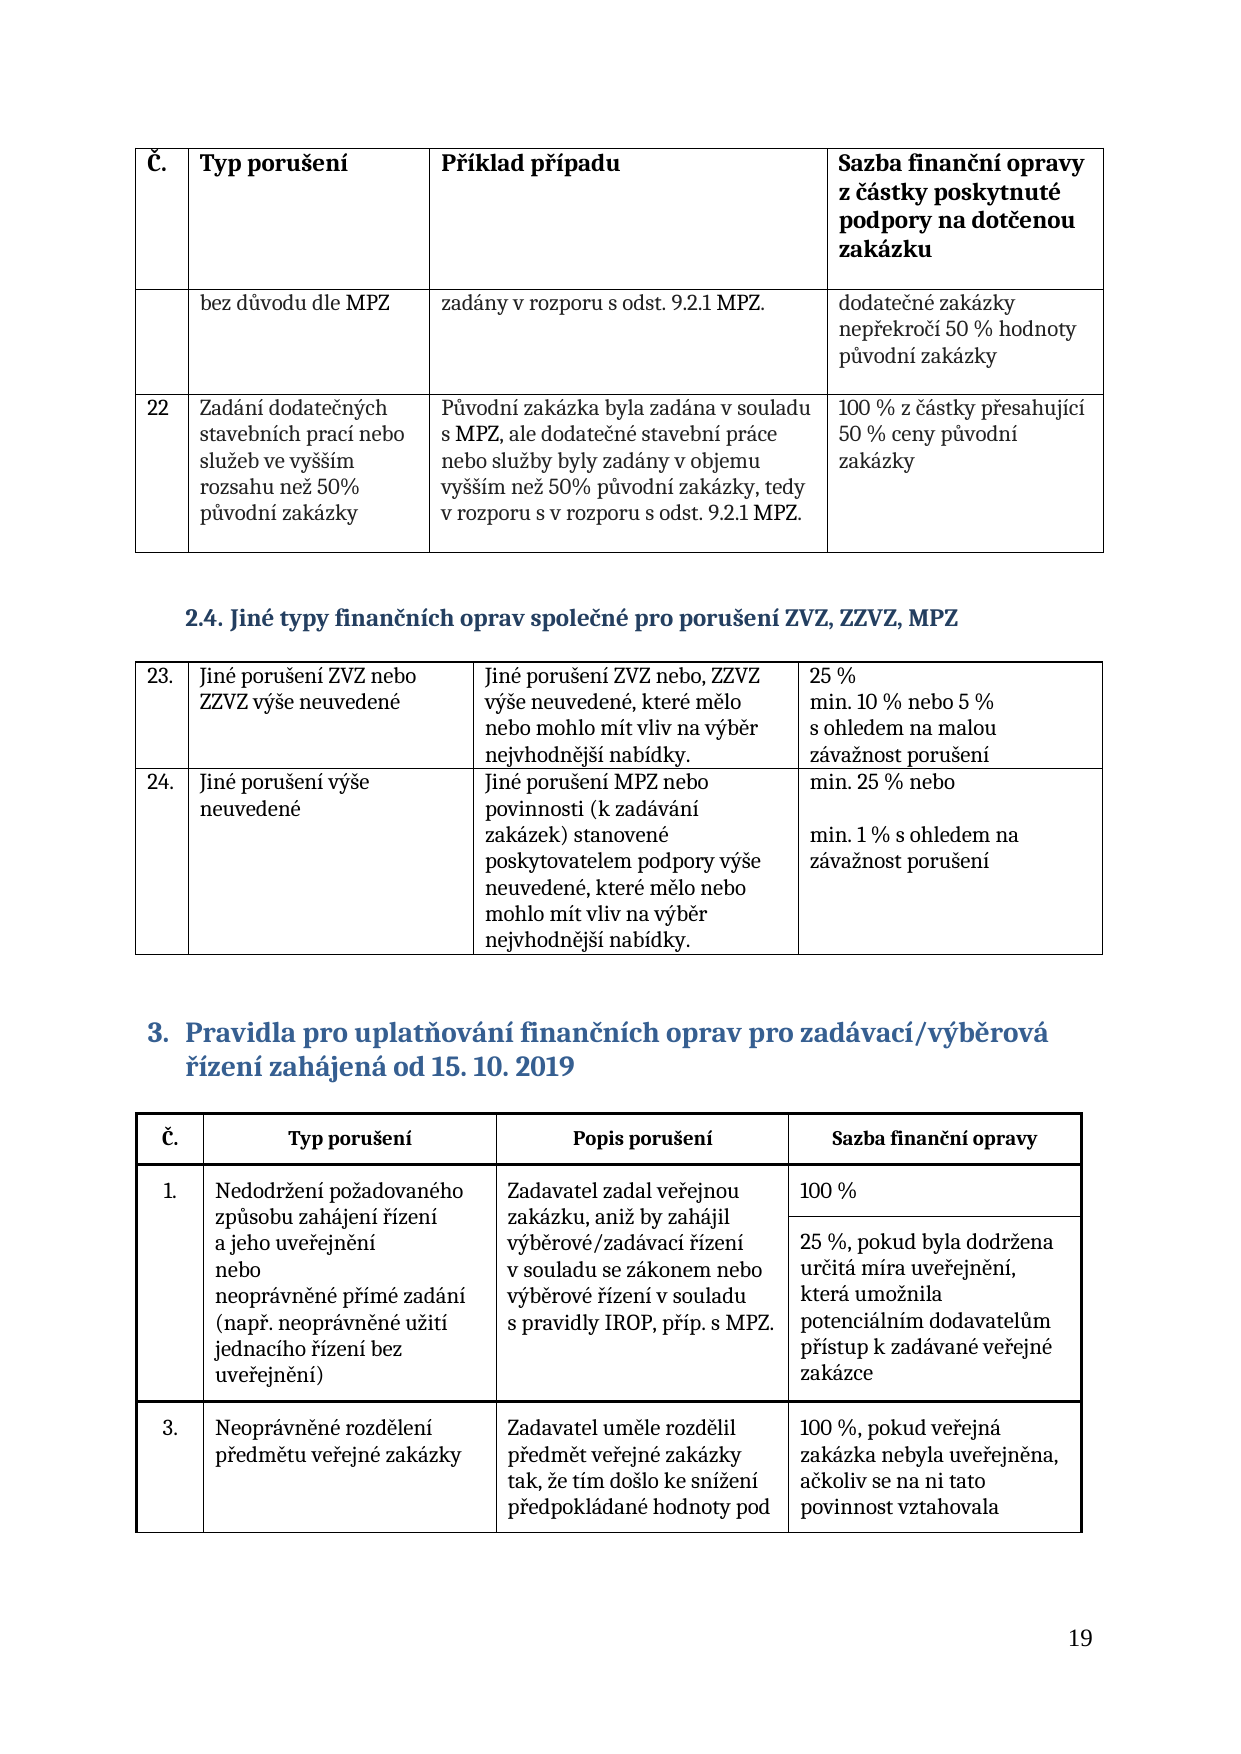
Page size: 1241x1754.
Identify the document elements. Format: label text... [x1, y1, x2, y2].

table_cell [430, 290, 827, 394]
table_cell 100 %, pokud veřejná zakázka nebyla uveřejněna, ačkoliv se na ni tato povinnost vztahovala [789, 1403, 1080, 1532]
table_header 23. [136, 663, 188, 768]
table_cell [136, 395, 188, 552]
table_header Popis porušení [497, 1115, 788, 1163]
table_header Sazba finanční opravy z částky poskytnuté podpory na dotčenou zakázku [828, 149, 1103, 289]
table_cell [189, 290, 429, 394]
table_header Typ porušení [189, 149, 429, 289]
table_cell 100 % [789, 1166, 1080, 1216]
subtitle Jiné typy finančních oprav společné pro porušení ZVZ, ZZVZ, MPZ [185, 604, 1093, 633]
table_cell 25 %, pokud byla dodržena určitá míra uveřejnění, která umožnila potenciálním dodavatelům přístup k zadávané veřejné zakázce [789, 1217, 1080, 1400]
table_header Příklad případu [430, 149, 827, 289]
table_cell Zadání dodatečných stavebních prací nebo služeb ve vyšším rozsahu než 50% původní zakázky [189, 395, 429, 552]
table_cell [497, 1403, 788, 1532]
subtitle Pravidla pro uplatňování finančních oprav pro zadávací/výběrová řízení zahájená od 15. 10. 2019 [148, 1016, 1093, 1083]
table_header Č. [138, 1115, 203, 1163]
table_cell [138, 1403, 203, 1532]
table_cell [136, 290, 188, 394]
table_cell [138, 1166, 203, 1400]
table_cell Původní zakázka byla zadána v souladu s MPZ, ale dodatečné stavební práce nebo služby byly zadány v objemu vyšším než 50% původní zakázky, tedy v rozporu s v rozporu s odst. 9.2.1 MPZ. [430, 395, 827, 552]
table_cell Nedodržení požadovaného způsobu zahájení řízení a jeho uveřejnění nebo neoprávněné přímé zadání (např. neoprávněné užití jednacího řízení bez uveřejnění) [204, 1166, 496, 1400]
table_header Jiné porušení ZVZ nebo, ZZVZ výše neuvedené, které mělo nebo mohlo mít vliv na výběr nejvhodnější nabídky. [474, 663, 798, 768]
table_cell Jiné porušení výše neuvedené [189, 769, 473, 953]
table_cell min. 25 % nebo min. 1 % s ohledem na závažnost porušení [799, 769, 1102, 953]
table_cell 24. [136, 769, 188, 953]
table_cell 100 % z částky přesahující 50 % ceny původní zakázky [828, 395, 1103, 552]
table_header 25 % min. 10 % nebo 5 % s ohledem na malou závažnost porušení [799, 663, 1102, 768]
table_header Typ porušení [204, 1115, 496, 1163]
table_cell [204, 1403, 496, 1532]
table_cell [828, 290, 1103, 394]
table_cell Jiné porušení MPZ nebo povinnosti (k zadávání zakázek) stanovené poskytovatelem podpory výše neuvedené, které mělo nebo mohlo mít vliv na výběr nejvhodnější nabídky. [474, 769, 798, 953]
table_header Jiné porušení ZVZ nebo ZZVZ výše neuvedené [189, 663, 473, 768]
table_header Sazba finanční opravy [789, 1115, 1080, 1163]
table_cell Zadavatel zadal veřejnou zakázku, aniž by zahájil výběrové/zadávací řízení v souladu se zákonem nebo výběrové řízení v souladu s pravidly IROP, příp. s MPZ. [497, 1166, 788, 1400]
table_header Č. [136, 149, 188, 289]
